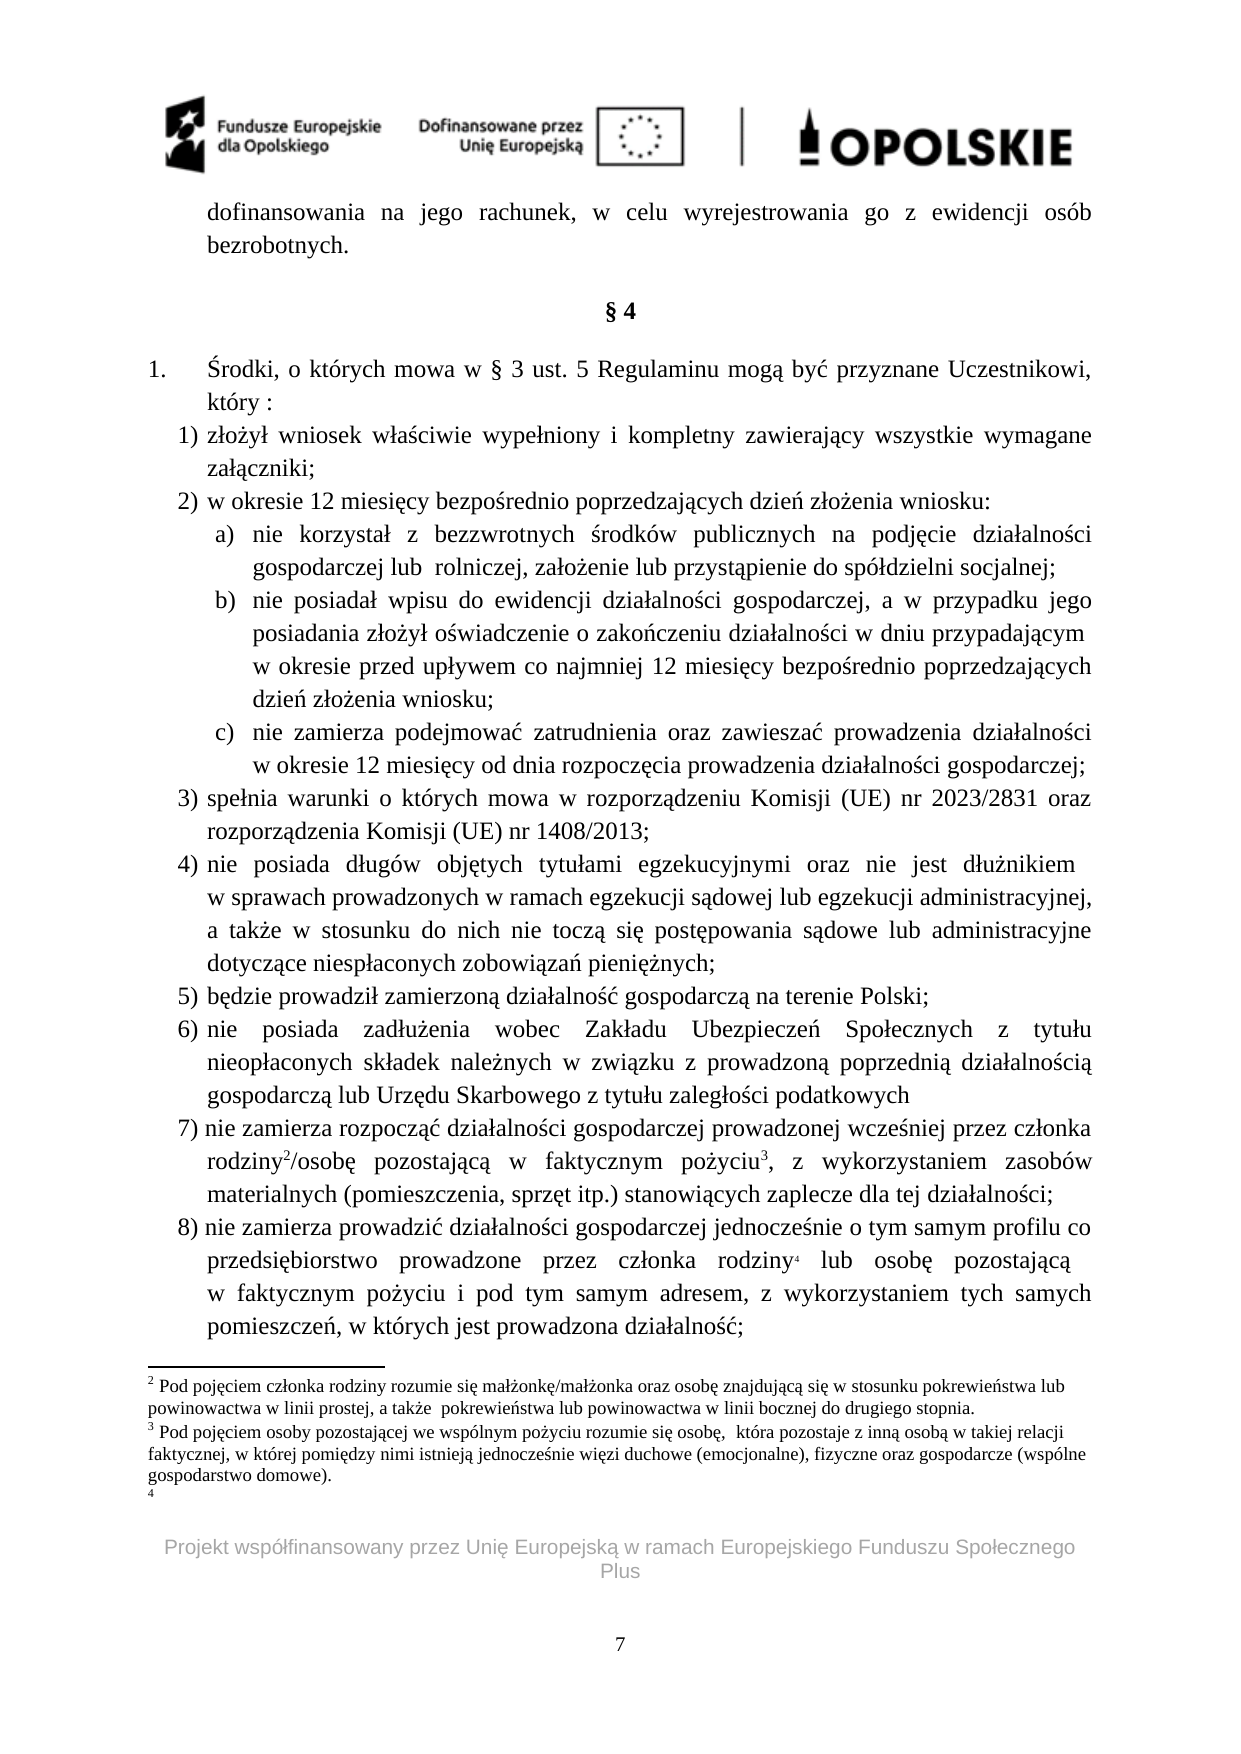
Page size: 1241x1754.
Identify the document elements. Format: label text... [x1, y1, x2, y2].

list nie korzystał z bezzwrotnych środków publicznych na podjęcie działalności gospodarczej lub rolniczej, założenie lub przystąpienie do spółdzielni socjalnej; [215, 519, 1092, 581]
text 8) nie zamierza prowadzić działalności gospodarczej jednocześnie o tym samym profilu co przedsiębiorstwo prowadzone przez członka rodziny lub osobę pozostającą w faktycznym pożyciu i pod tym samym adresem, z wykorzystaniem tych samych pomieszczeń, w których jest prowadzona działalność; [177, 1212, 1092, 1340]
list złożył wniosek właściwie wypełniony i kompletny zawierający wszystkie wymagane załączniki; [177, 420, 1092, 482]
list nie zamierza podejmować zatrudnienia oraz zawieszać prowadzenia działalności w okresie 12 miesięcy od dnia rozpoczęcia prowadzenia działalności gospodarczej; [215, 717, 1092, 779]
text § 4 [148, 296, 1092, 325]
text 6) nie posiada zadłużenia wobec Zakładu Ubezpieczeń Społecznych z tytułu nieopłaconych składek należnych w związku z prowadzoną poprzednią działalnością gospodarczą lub Urzędu Skarbowego z tytułu zaległości podatkowych [177, 1014, 1092, 1109]
text 7) nie zamierza rozpocząć działalności gospodarczej prowadzonej wcześniej przez członka rodziny/osobę pozostającą w faktycznym pożyciu, z wykorzystaniem zasobów materialnych (pomieszczenia, sprzęt itp.) stanowiących zaplecze dla tej działalności; [177, 1113, 1092, 1208]
list Środki, o których mowa w § 3 ust. 5 Regulaminu mogą być przyznane Uczestnikowi, który : [148, 354, 1092, 416]
list w okresie 12 miesięcy bezpośrednio poprzedzających dzień złożenia wniosku: [177, 486, 1092, 515]
list nie posiadał wpisu do ewidencji działalności gospodarczej, a w przypadku jego posiadania złożył oświadczenie o zakończeniu działalności w dniu przypadającym w okresie przed upływem co najmniej 12 miesięcy bezpośrednio poprzedzających dzień złożenia wniosku; [215, 585, 1092, 713]
text 5) będzie prowadził zamierzoną działalność gospodarczą na terenie Polski; [177, 981, 1092, 1010]
text 4) nie posiada długów objętych tytułami egzekucyjnymi oraz nie jest dłużnikiem w sprawach prowadzonych w ramach egzekucji sądowej lub egzekucji administracyjnej, a także w stosunku do nich nie toczą się postępowania sądowe lub administracyjne dotyczące niespłaconych zobowiązań pieniężnych; [177, 849, 1092, 977]
picture [147, 73, 1092, 198]
text 3) spełnia warunki o których mowa w rozporządzeniu Komisji (UE) nr 2023/2831 oraz rozporządzenia Komisji (UE) nr 1408/2013; [177, 783, 1092, 845]
